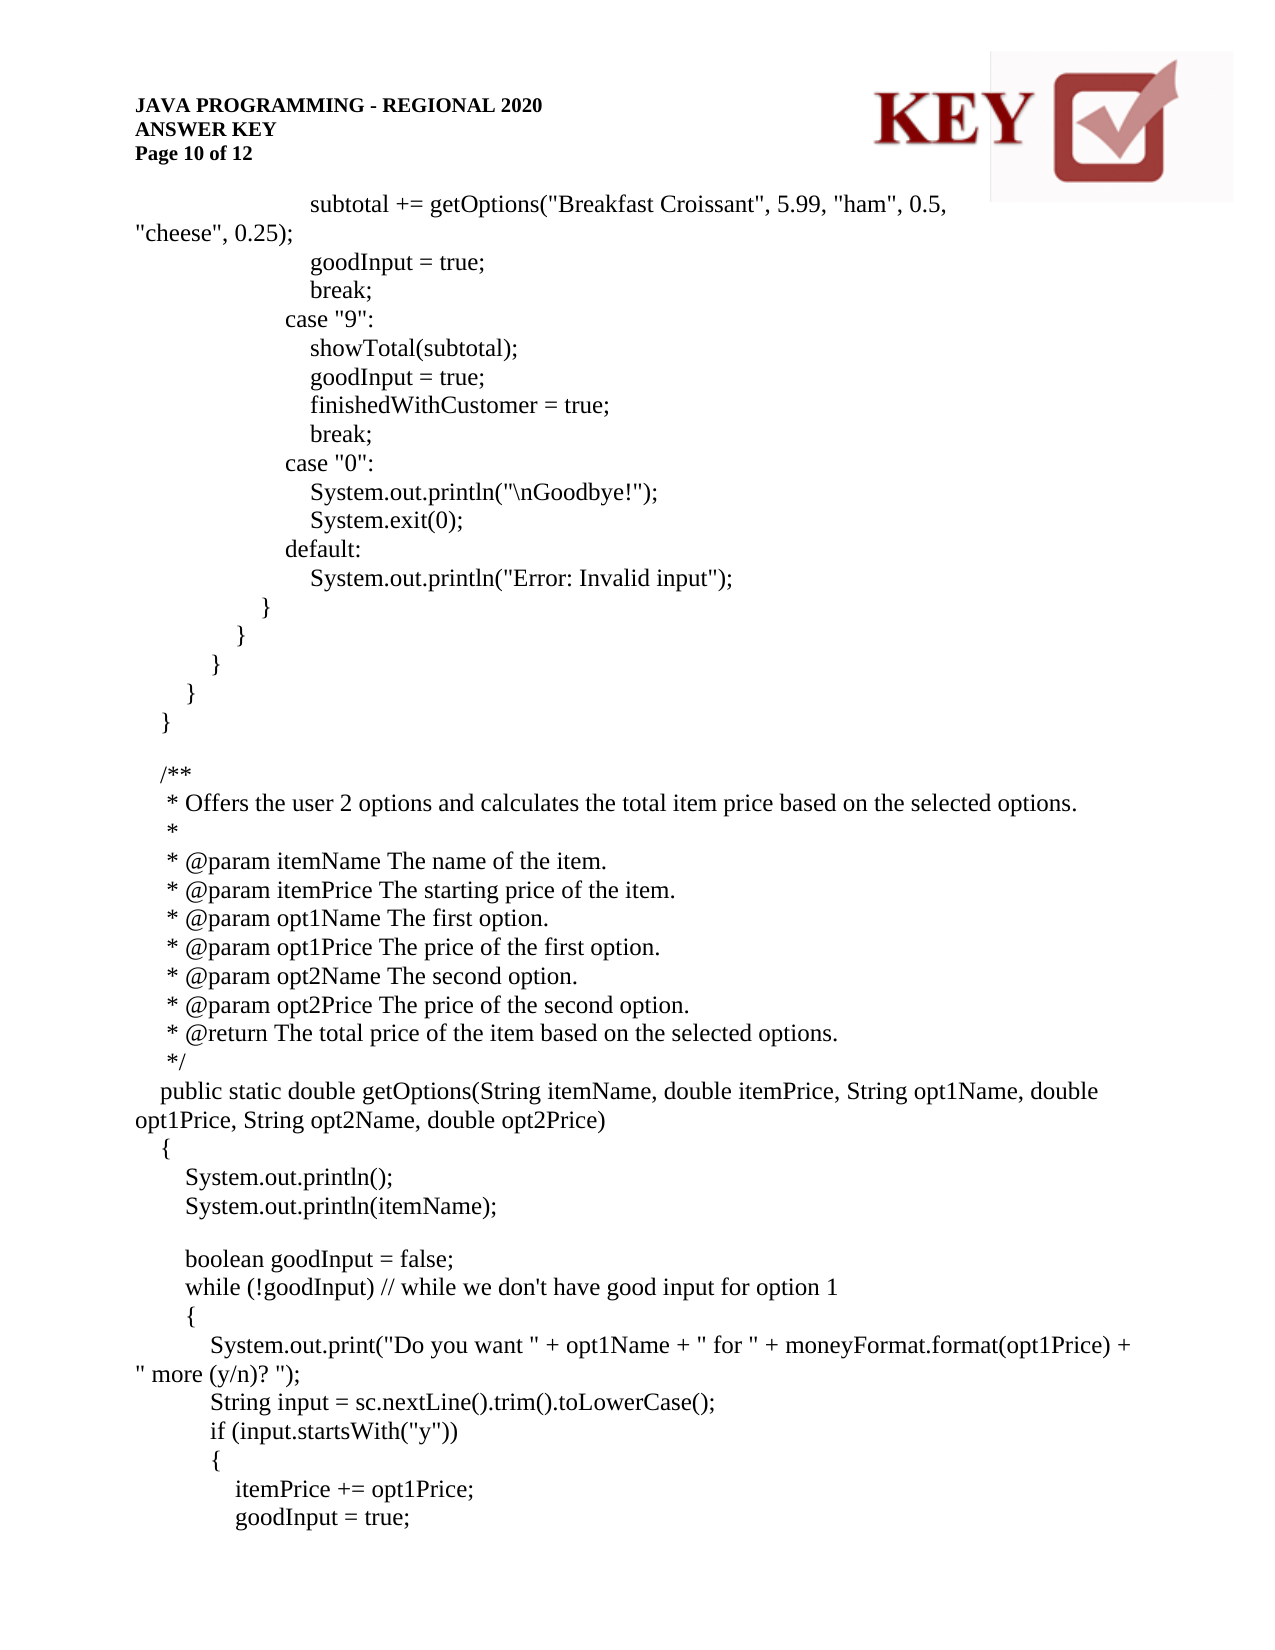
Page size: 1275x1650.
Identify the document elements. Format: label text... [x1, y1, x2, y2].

text System.out.println("\nGoodbye!"); [135, 477, 1140, 506]
text * @param itemPrice The starting price of the item. [135, 875, 1140, 903]
text } [135, 621, 1140, 649]
text System.out.println(itemName); [135, 1191, 1140, 1220]
text * @param opt1Price The price of the first option. [135, 932, 1140, 961]
text String input = sc.nextLine().trim().toLowerCase(); [135, 1387, 1140, 1416]
text case "0": [135, 448, 1140, 477]
text itemPrice += opt1Price; [135, 1474, 1140, 1502]
text if (input.startsWith("y")) [135, 1416, 1140, 1445]
picture [866, 51, 1232, 201]
text */ [135, 1047, 1140, 1076]
text subtotal += getOptions("Breakfast Croissant", 5.99, "ham", 0.5, "cheese", 0.25); [135, 189, 1140, 247]
text finishedWithCustomer = true; [135, 391, 1140, 419]
text while (!goodInput) // while we don't have good input for option 1 [135, 1272, 1140, 1301]
text default: [135, 534, 1140, 563]
text * @param opt1Name The first option. [135, 903, 1140, 932]
text { [135, 1445, 1140, 1474]
text * @param opt2Price The price of the second option. [135, 990, 1140, 1018]
text System.out.println(); [135, 1162, 1140, 1191]
text } [135, 678, 1140, 707]
text { [135, 1133, 1140, 1162]
text goodInput = true; [135, 247, 1140, 276]
text { [135, 1301, 1140, 1330]
text * @return The total price of the item based on the selected options. [135, 1018, 1140, 1047]
text case "9": [135, 304, 1140, 333]
text } [135, 707, 1140, 736]
text public static double getOptions(String itemName, double itemPrice, String opt1Name, double opt1Price, String opt2Name, double opt2Price) [135, 1076, 1140, 1133]
text System.exit(0); [135, 506, 1140, 534]
text /** [135, 760, 1140, 788]
text System.out.print("Do you want " + opt1Name + " for " + moneyFormat.format(opt1Price) + " more (y/n)? "); [135, 1330, 1140, 1387]
text goodInput = true; [135, 362, 1140, 391]
text break; [135, 419, 1140, 448]
text System.out.println("Error: Invalid input"); [135, 563, 1140, 592]
text * [135, 817, 1140, 846]
text } [135, 649, 1140, 678]
text showTotal(subtotal); [135, 333, 1140, 362]
text goodInput = true; [135, 1502, 1140, 1531]
text * @param opt2Name The second option. [135, 961, 1140, 990]
text } [135, 592, 1140, 621]
text break; [135, 276, 1140, 304]
text * Offers the user 2 options and calculates the total item price based on the selected options. [135, 788, 1140, 817]
text * @param itemName The name of the item. [135, 846, 1140, 875]
text boolean goodInput = false; [135, 1244, 1140, 1272]
